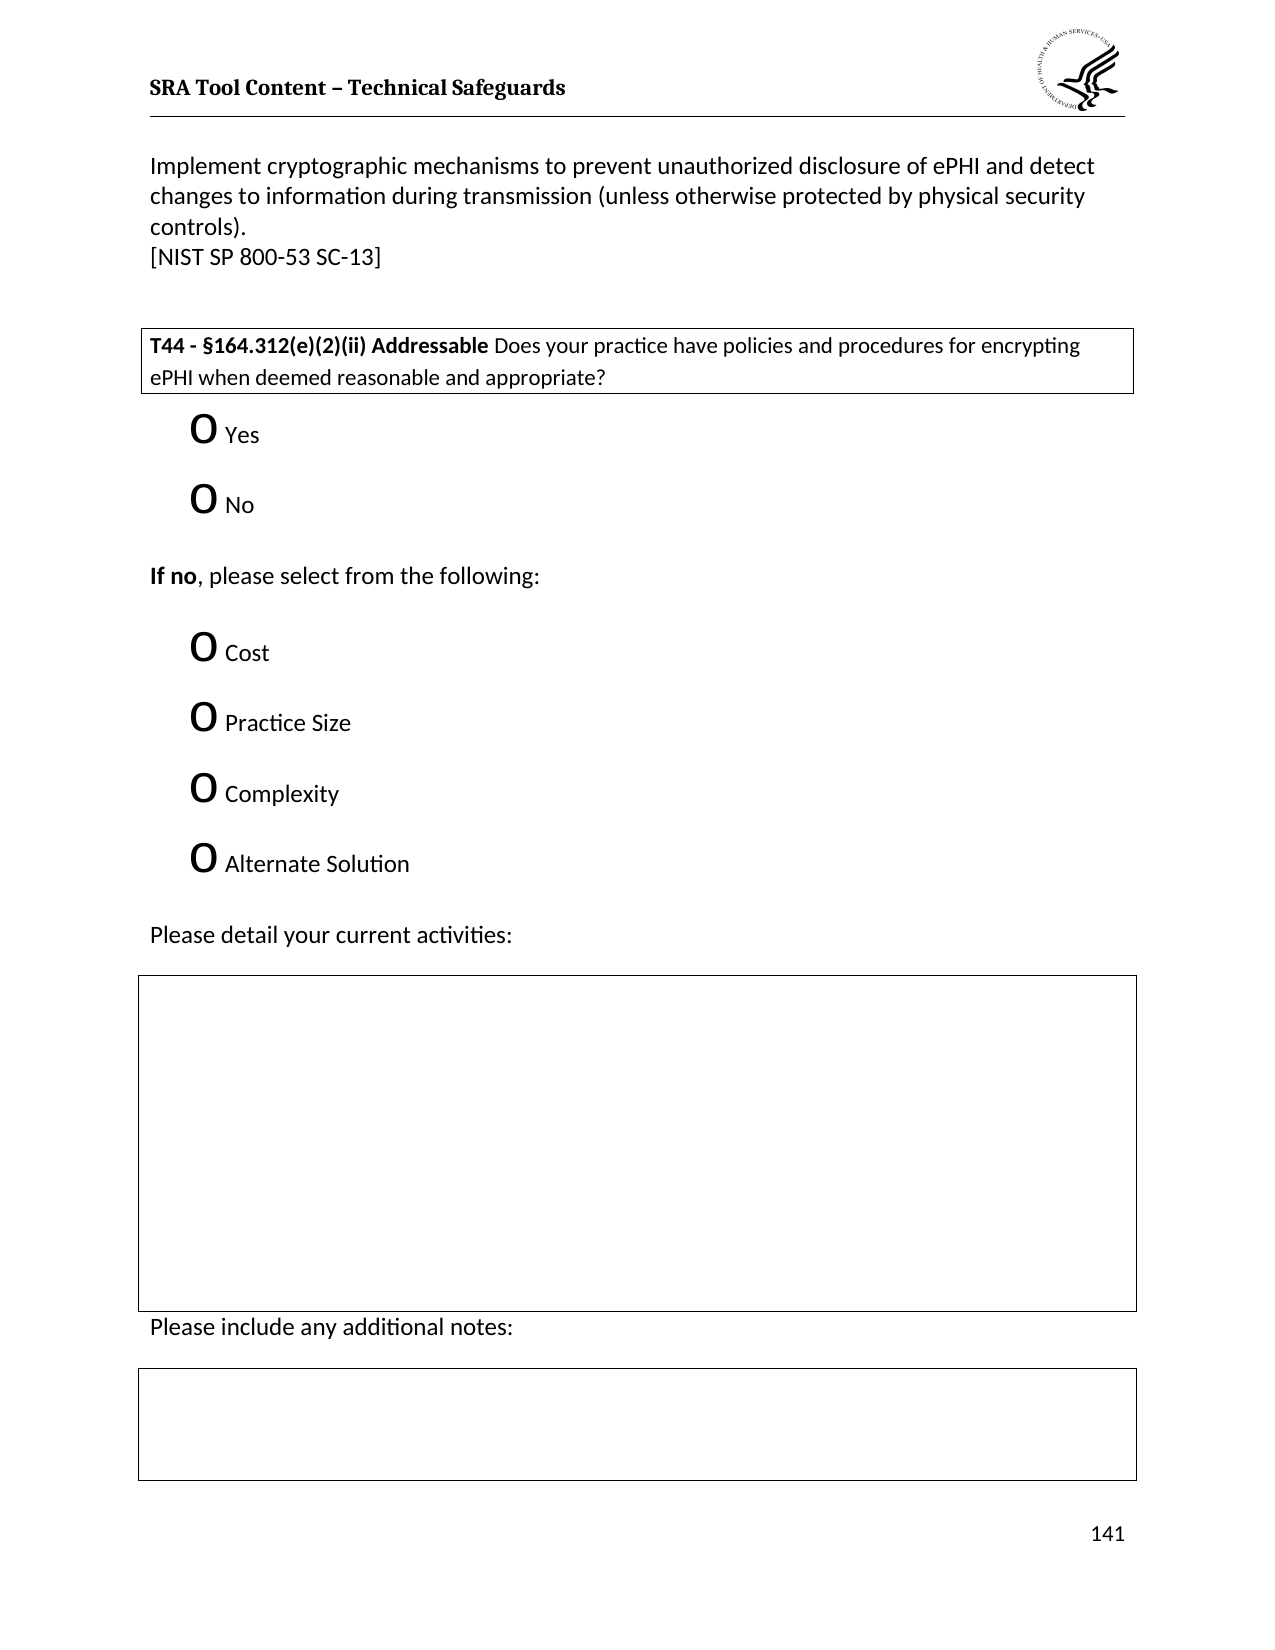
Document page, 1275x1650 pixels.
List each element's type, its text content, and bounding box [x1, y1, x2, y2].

picture [1037, 29, 1119, 111]
text Implement cryptographic mechanisms to prevent unauthorized disclosure of ePHI and detect changes to information during transmission (unless otherwise protected by physical security controls). [150, 150, 1125, 242]
table_header [139, 1369, 1136, 1480]
subtitle T44 - §164.312(e)(2)(ii) Addressable Does your practice have policies and procedures for encrypting ePHI when deemed reasonable and appropriate? [142, 329, 1133, 393]
text Please detail your current activities: [150, 919, 1125, 949]
text If no, please select from the following: [150, 560, 1125, 591]
list Alternate Solution [187, 827, 1125, 889]
text Please include any additional notes: [150, 1312, 1125, 1342]
list Yes [187, 398, 1125, 459]
list No [187, 469, 1125, 530]
list Complexity [187, 757, 1125, 818]
table_header [139, 976, 1136, 1311]
text [NIST SP 800-53 SC-13] [150, 242, 1125, 272]
list Cost [187, 616, 1125, 677]
list Practice Size [187, 686, 1125, 748]
